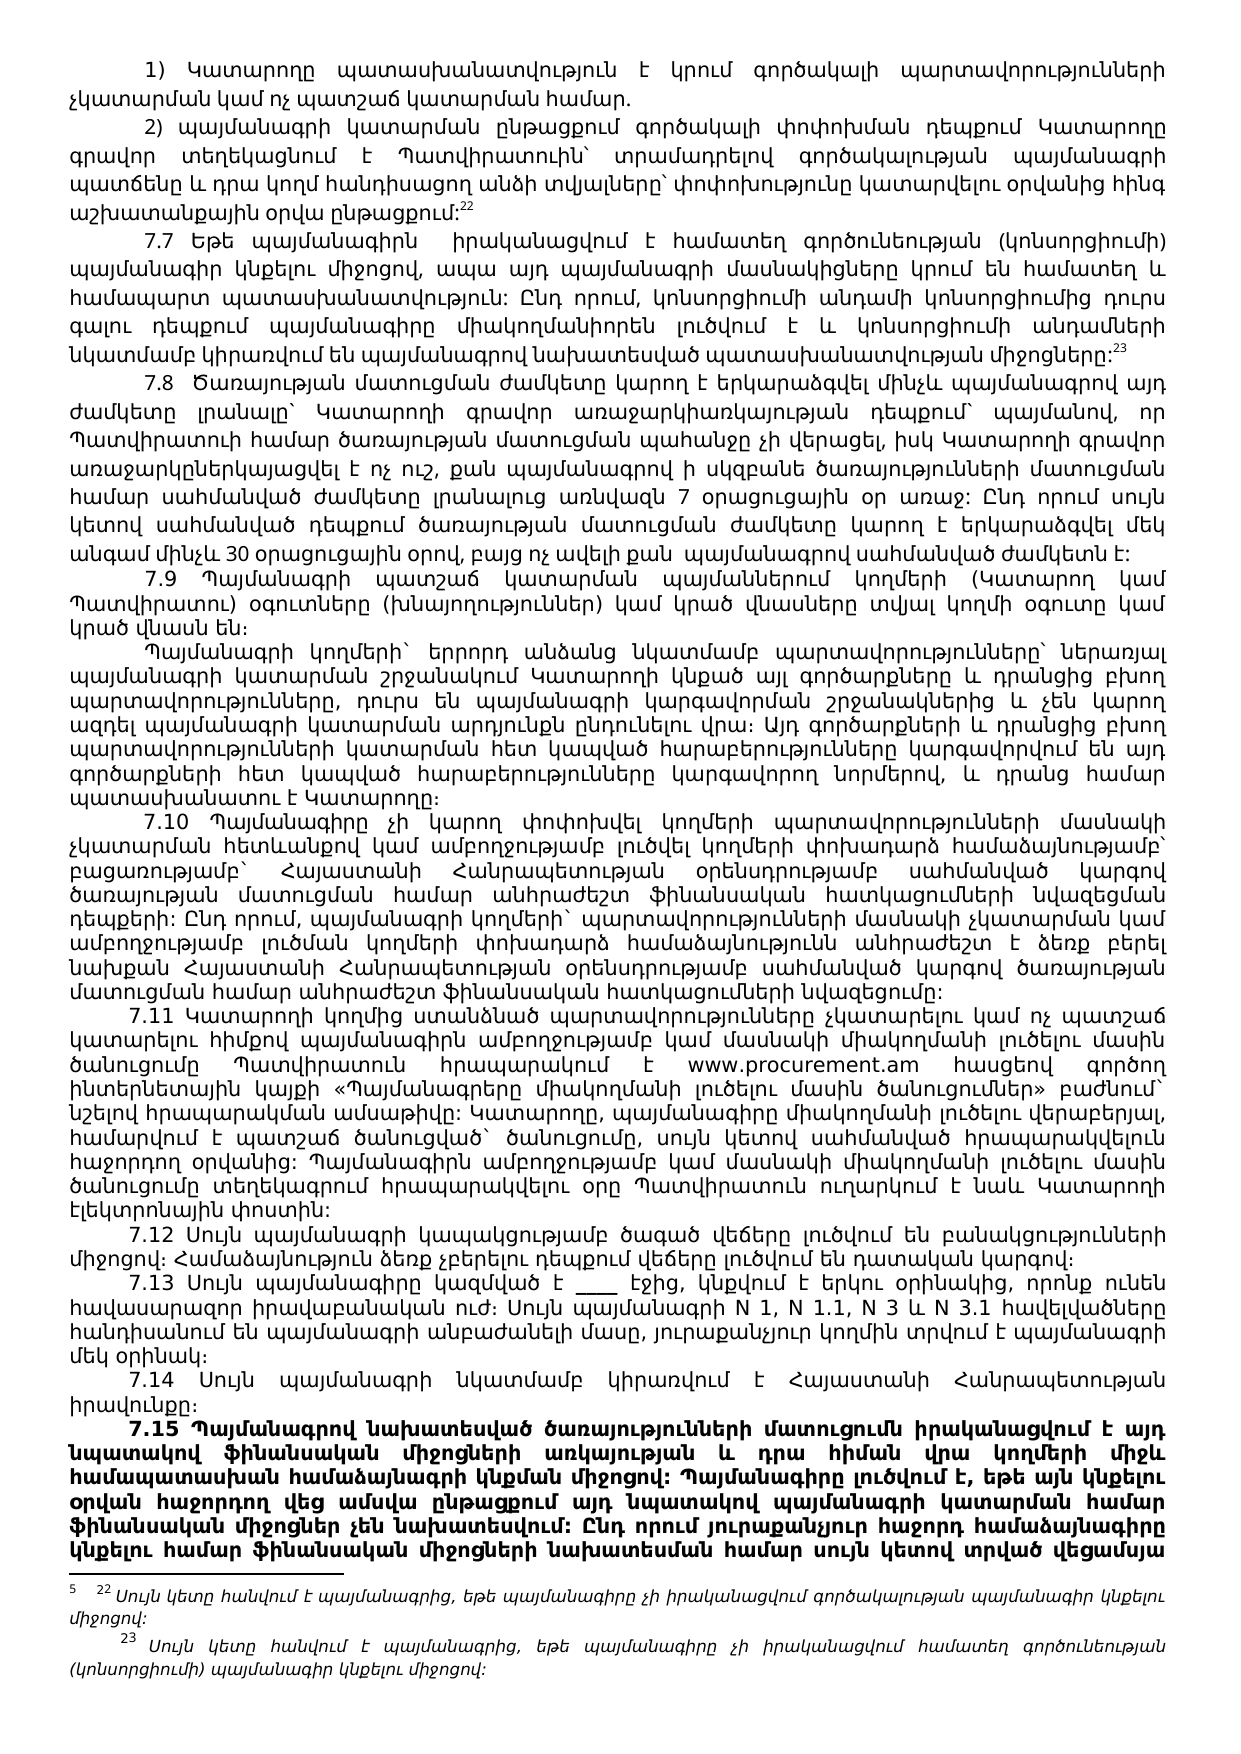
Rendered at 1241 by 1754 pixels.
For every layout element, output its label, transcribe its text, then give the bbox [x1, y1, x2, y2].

text 7.12 Սույն պայմանագրի կապակցությամբ ծագած վեճերը լուծվում են բանակցությունների միջոցով։ Համաձայնություն ձեռք չբերելու դեպքում վեճերը լուծվում են դատական կարգով։ [69, 1223, 1167, 1271]
text 7.9 Պայմանագրի պատշաճ կատարման պայմաններում կողմերի (Կատարող կամ Պատվիրատու) օգուտները (խնայողություններ) կամ կրած վնասները տվյալ կողմի օգուտը կամ կրած վնասն են։ [69, 567, 1167, 640]
text 2) պայմանագրի կատարման ընթացքում գործակալի փոփոխման դեպքում Կատարողը գրավոր տեղեկացնում է Պատվիրատուին՝ տրամադրելով գործակալության պայմանագրի պատճենը և դրա կողմ հանդիսացող անձի տվյալները՝ փոփոխությունը կատարվելու օրվանից հինգ աշխատանքային օրվա ընթացքում:22 [69, 112, 1167, 226]
text 7.14 Սույն պայմանագրի նկատմամբ կիրառվում է Հայաստանի Հանրապետության իրավունքը։ [69, 1368, 1167, 1417]
text Պայմանագրի կողմերի` երրորդ անձանց նկատմամբ պարտավորությունները՝ ներառյալ պայմանագրի կատարման շրջանակում Կատարողի կնքած այլ գործարքները և դրանցից բխող պարտավորությունները, դուրս են պայմանագրի կարգավորման շրջանակներից և չեն կարող ազդել պայմանագրի կատարման արդյունքն ընդունելու վրա։ Այդ գործարքների և դրանցից բխող պարտավորությունների կատարման հետ կապված հարաբերությունները կարգավորվում են այդ գործարքների հետ կապված հարաբերությունները կարգավորող նորմերով, և դրանց համար պատասխանատու է Կատարողը։ [69, 640, 1167, 810]
text 7.13 Սույն պայմանագիրը կազմված է ____ էջից, կնքվում է երկու օրինակից, որոնք ունեն հավասարազոր իրավաբանական ուժ։ Սույն պայմանագրի N 1, N 1.1, N 3 և N 3.1 հավելվածները հանդիսանում են պայմանագրի անբաժանելի մասը, յուրաքանչյուր կողմին տրվում է պայմանագրի մեկ օրինակ։ [69, 1271, 1167, 1368]
text 7.11 Կատարողի կողմից ստանձնած պարտավորությունները չկատարելու կամ ոչ պատշաճ կատարելու հիմքով պայմանագիրն ամբողջությամբ կամ մասնակի միակողմանի լուծելու մասին ծանուցումը Պատվիրատուն հրապարակում է www.procurement.am հասցեով գործող ինտերնետային կայքի «Պայմանագրերը միակողմանի լուծելու մասին ծանուցումներ» բաժնում` նշելով հրապարակման ամսաթիվը: Կատարողը, պայմանագիրը միակողմանի լուծելու վերաբերյալ, համարվում է պատշաճ ծանուցված` ծանուցումը, սույն կետով սահմանված հրապարակվելուն հաջորդող օրվանից: Պայմանագիրն ամբողջությամբ կամ մասնակի միակողմանի լուծելու մասին ծանուցումը տեղեկագրում հրապարակվելու օրը Պատվիրատուն ուղարկում է նաև Կատարողի էլեկտրոնային փոստին: [69, 1004, 1167, 1223]
text 7.10 Պայմանագիրը չի կարող փոփոխվել կողմերի պարտավորությունների մասնակի չկատարման հետևանքով կամ ամբողջությամբ լուծվել կողմերի փոխադարձ համաձայնությամբ՝ բացառությամբ` Հայաստանի Հանրապետության օրենսդրությամբ սահմանված կարգով ծառայության մատուցման համար անհրաժեշտ ֆինանսական հատկացումների նվազեցման դեպքերի: Ընդ որում, պայմանագրի կողմերի` պարտավորությունների մասնակի չկատարման կամ ամբողջությամբ լուծման կողմերի փոխադարձ համաձայնությունն անհրաժեշտ է ձեռք բերել նախքան Հայաստանի Հանրապետության օրենսդրությամբ սահմանված կարգով ծառայության մատուցման համար անհրաժեշտ ֆինանսական հատկացումների նվազեցումը: [69, 810, 1167, 1004]
text 1) Կատարողը պատասխանատվություն է կրում գործակալի պարտավորությունների չկատարման կամ ոչ պատշաճ կատարման համար. [69, 56, 1167, 112]
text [69, 1417, 1167, 1562]
text 7.7 Եթե պայմանագիրն իրականացվում է համատեղ գործունեության (կոնսորցիումի) պայմանագիր կնքելու միջոցով, ապա այդ պայմանագրի մասնակիցները կրում են համատեղ և համապարտ պատասխանատվություն: Ընդ որում, կոնսորցիումի անդամի կոնսորցիումից դուրս գալու դեպքում պայմանագիրը միակողմանիորեն լուծվում է և կոնսորցիումի անդամների նկատմամբ կիրառվում են պայմանագրով նախատեսված պատասխանատվության միջոցները:23 [69, 226, 1167, 368]
text 7.8 Ծառայության մատուցման ժամկետը կարող է երկարաձգվել մինչև պայմանագրով այդ ժամկետը լրանալը` Կատարողի գրավոր առաջարկիառկայության դեպքում` պայմանով, որ Պատվիրատուի համար ծառայության մատուցման պահանջը չի վերացել, իսկ Կատարողի գրավոր առաջարկըներկայացվել է ոչ ուշ, քան պայմանագրով ի սկզբանե ծառայությունների մատուցման համար սահմանված ժամկետը լրանալուց առնվազն 7 օրացուցային օր առաջ: Ընդ որում սույն կետով սահմանված դեպքում ծառայության մատուցման ժամկետը կարող է երկարաձգվել մեկ անգամ մինչև 30 օրացուցային օրով, բայց ոչ ավելի քան պայմանագրով սահմանված ժամկետն է: [69, 368, 1167, 567]
